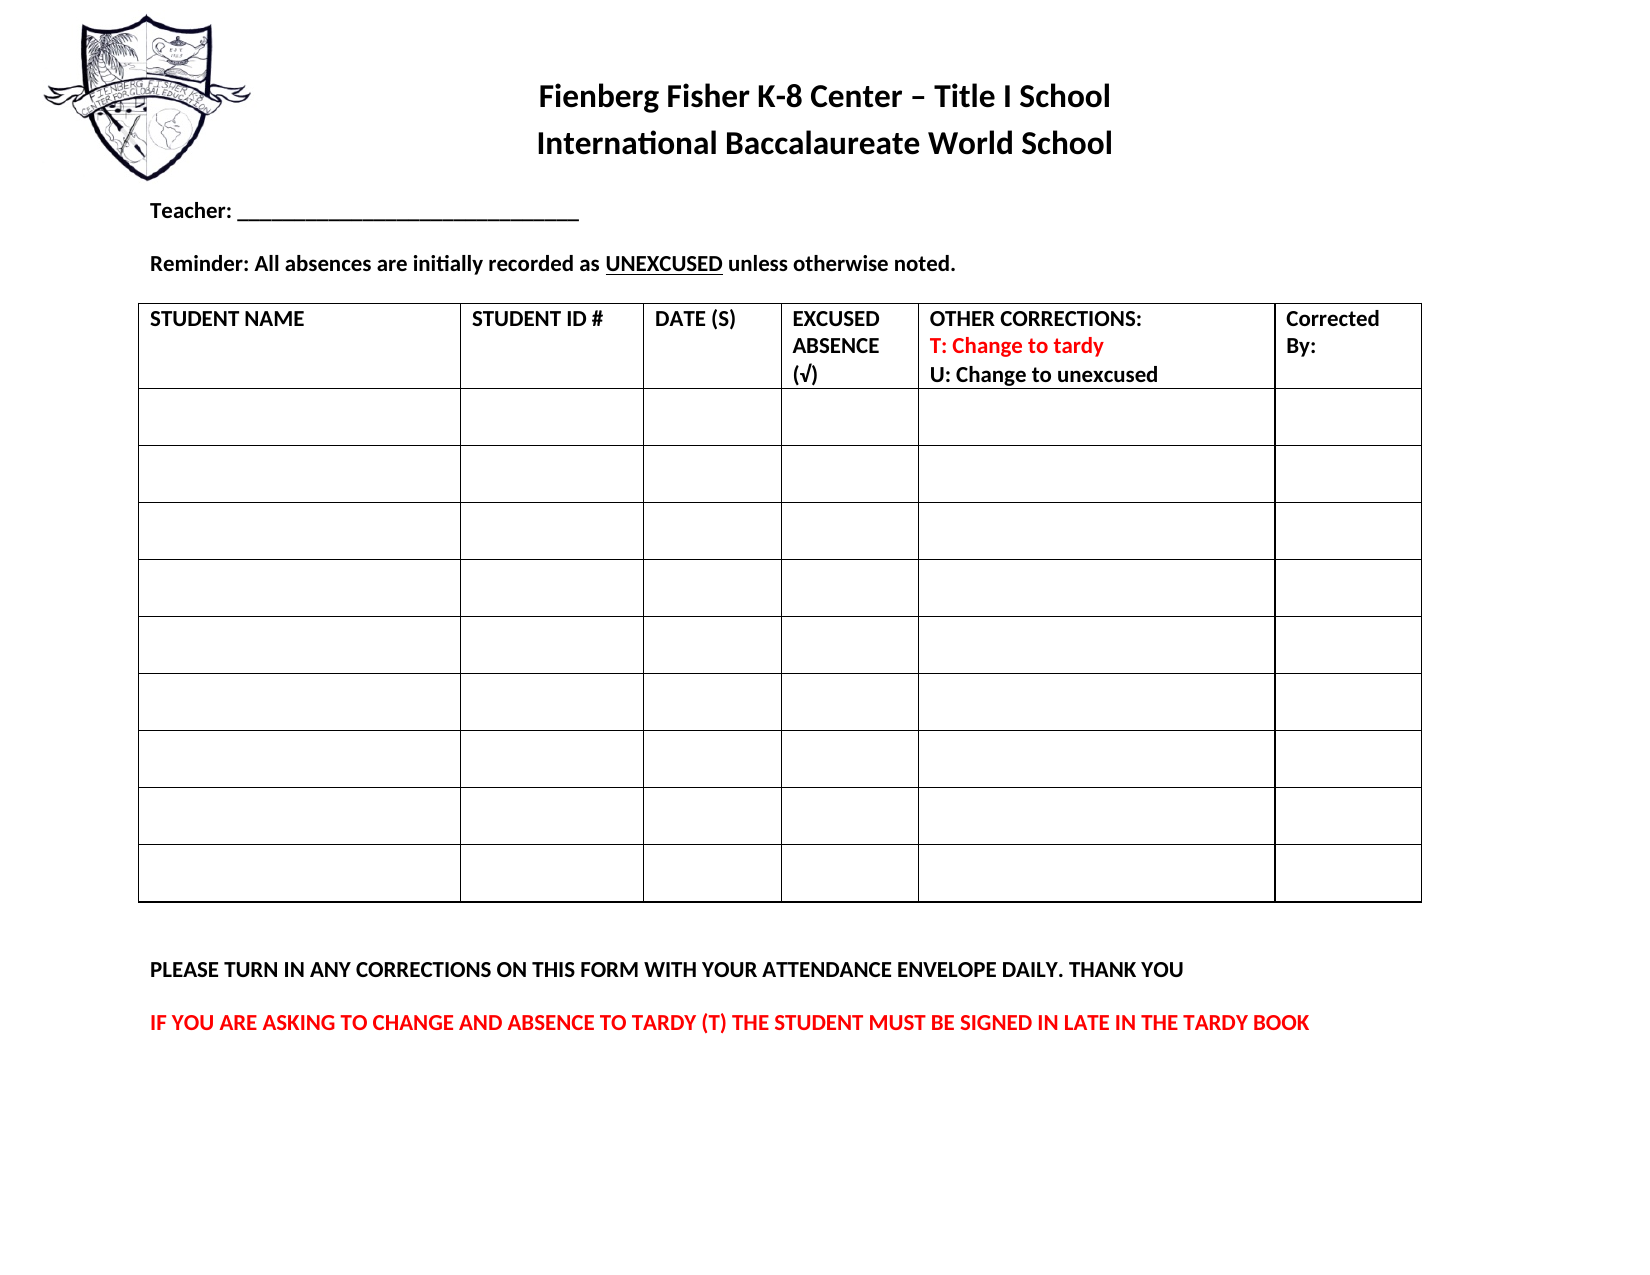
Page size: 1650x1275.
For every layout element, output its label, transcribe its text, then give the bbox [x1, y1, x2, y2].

text PLEASE TURN IN ANY CORRECTIONS ON THIS FORM WITH YOUR ATTENDANCE ENVELOPE DAILY. THANK YOU [150, 956, 1500, 983]
text IF YOU ARE ASKING TO CHANGE AND ABSENCE TO TARDY (T) THE STUDENT MUST BE SIGNED IN LATE IN THE TARDY BOOK [150, 1008, 1500, 1037]
table_cell [782, 503, 918, 559]
table_cell [782, 788, 918, 844]
table_cell [919, 731, 1274, 787]
table_cell [139, 674, 460, 730]
table_header STUDENT ID # [461, 304, 643, 388]
table_cell [644, 617, 781, 673]
table_cell [1276, 731, 1421, 787]
table_cell [461, 845, 643, 901]
table_cell [1276, 446, 1421, 502]
table_cell [782, 560, 918, 616]
table_cell [139, 731, 460, 787]
table_cell [782, 389, 918, 445]
table_cell [139, 446, 460, 502]
table_cell [919, 845, 1274, 901]
table_cell [1276, 845, 1421, 901]
table_header STUDENT NAME [139, 304, 460, 388]
table_header DATE (S) [644, 304, 781, 388]
table_cell [644, 446, 781, 502]
table_header EXCUSED ABSENCE (√) [782, 304, 918, 388]
table_cell [1276, 503, 1421, 559]
table_cell [644, 674, 781, 730]
table_cell [461, 503, 643, 559]
table_cell [461, 446, 643, 502]
table_cell [139, 503, 460, 559]
table_cell [1276, 617, 1421, 673]
table_cell [139, 389, 460, 445]
table_cell [139, 845, 460, 901]
table_cell [644, 389, 781, 445]
table_cell [1276, 788, 1421, 844]
table_cell [782, 617, 918, 673]
table_header Corrected By: [1276, 304, 1421, 388]
table_cell [919, 446, 1274, 502]
table_cell [644, 788, 781, 844]
table_cell [919, 674, 1274, 730]
table_cell [461, 788, 643, 844]
table_cell [919, 503, 1274, 559]
table_cell [644, 560, 781, 616]
table_cell [644, 731, 781, 787]
table_cell [461, 389, 643, 445]
table_cell [139, 617, 460, 673]
table_cell [919, 788, 1274, 844]
table_cell [461, 617, 643, 673]
table_cell [1276, 560, 1421, 616]
table_cell [919, 389, 1274, 445]
picture [42, 10, 257, 185]
table_cell [782, 446, 918, 502]
table_header OTHER CORRECTIONS: T: Change to tardy U: Change to unexcused [919, 304, 1274, 388]
table_cell [1276, 674, 1421, 730]
table_cell [782, 674, 918, 730]
table_cell [644, 503, 781, 559]
table_cell [1276, 389, 1421, 445]
table_cell [919, 560, 1274, 616]
table_cell [782, 845, 918, 901]
table_cell [782, 731, 918, 787]
text Teacher: ______________________________ [150, 197, 1500, 224]
table_cell [139, 788, 460, 844]
table_cell [461, 560, 643, 616]
table_cell [644, 845, 781, 901]
table_cell [461, 731, 643, 787]
table_cell [461, 674, 643, 730]
text Reminder: All absences are initially recorded as UNEXCUSED unless otherwise noted. [150, 249, 1500, 278]
table_cell [139, 560, 460, 616]
table_cell [919, 617, 1274, 673]
